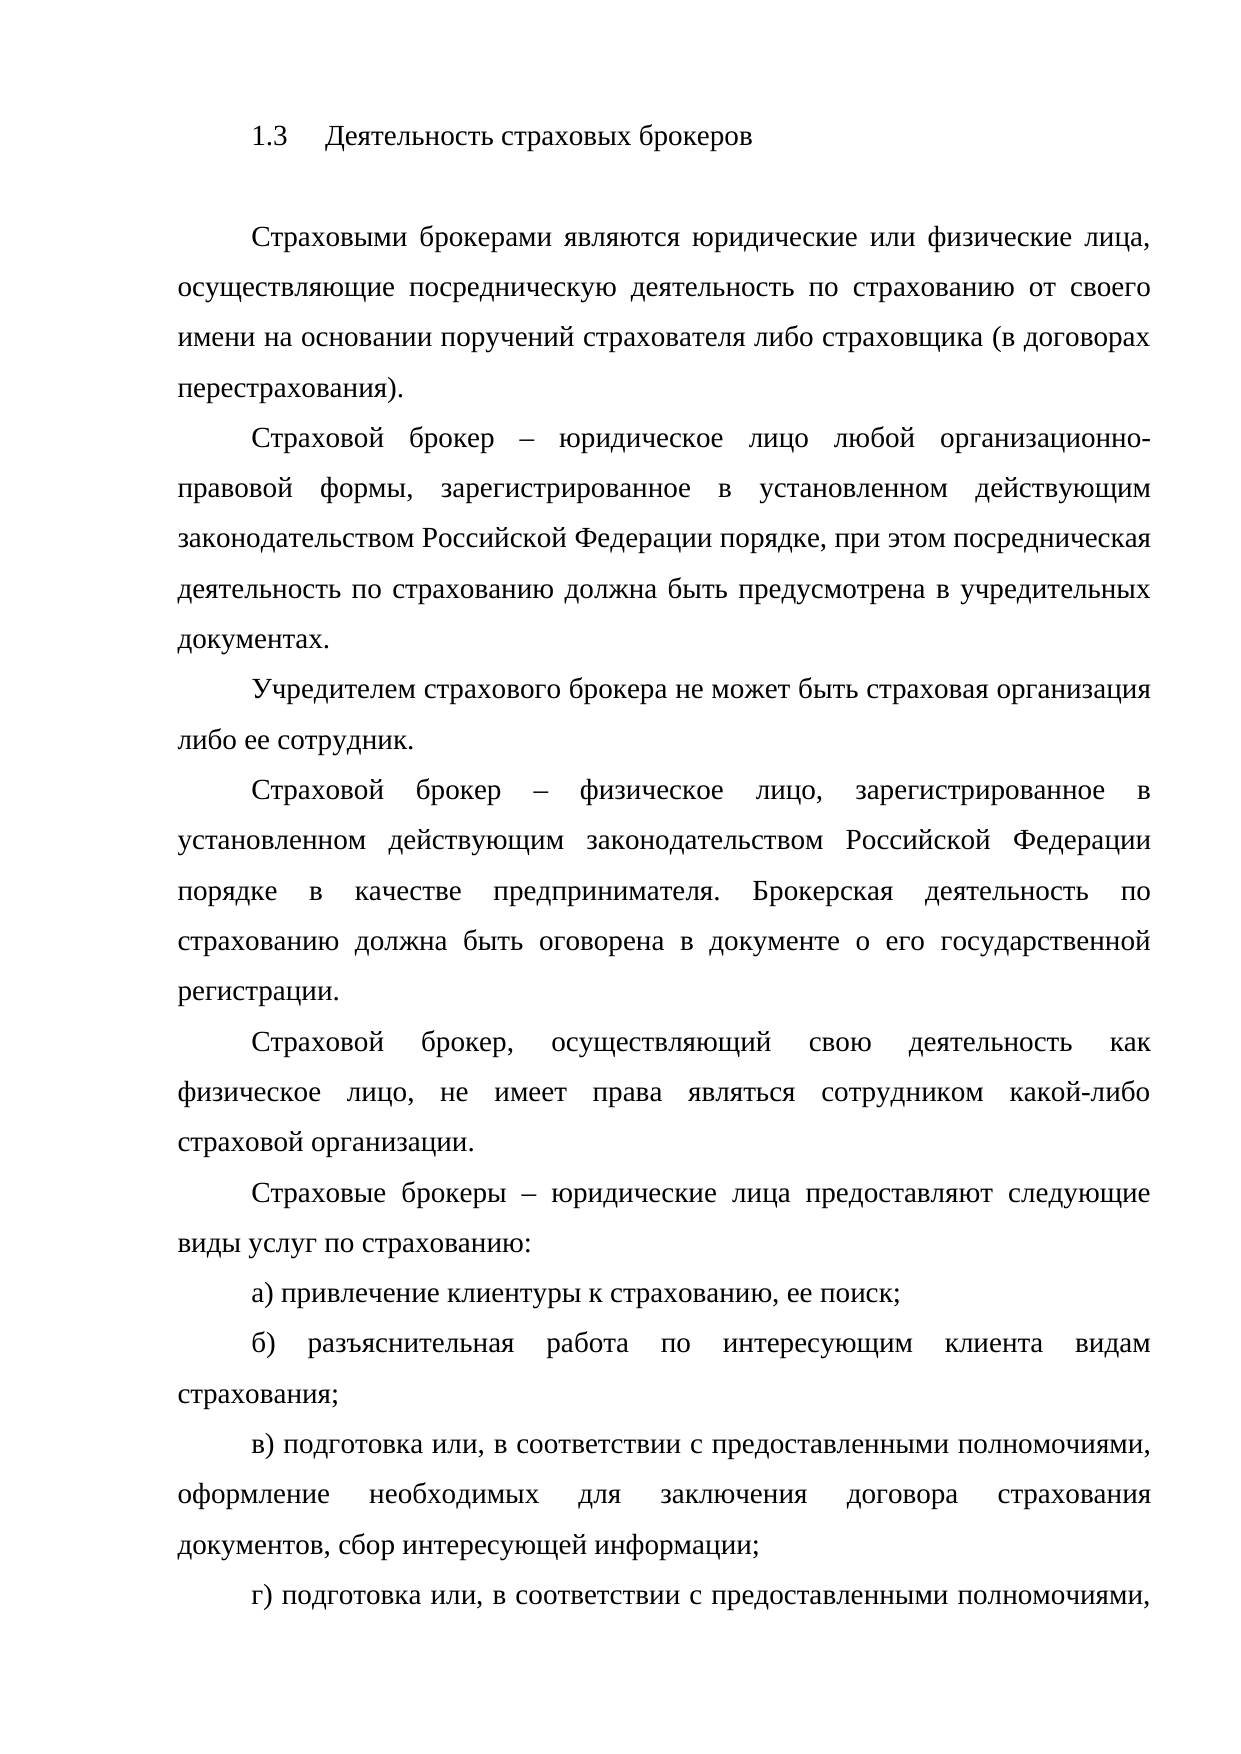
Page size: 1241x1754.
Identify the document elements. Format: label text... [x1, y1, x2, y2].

list Деятельность страховых брокеров [177, 118, 1152, 152]
text в) подготовка или, в соответствии с предоставленными полномочиями, оформление необходимых для заключения договора страхования документов, сбор интересующей информации; [177, 1426, 1152, 1560]
text Учредителем страхового брокера не может быть страховая организация либо ее сотрудник. [177, 672, 1152, 755]
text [177, 1577, 1152, 1611]
text Страховые брокеры – юридические лица предоставляют следующие виды услуг по страхованию: [177, 1175, 1152, 1258]
text Страховой брокер – юридическое лицо любой организационно-правовой формы, зарегистрированное в установленном действующим законодательством Российской Федерации порядке, при этом посредническая деятельность по страхованию должна быть предусмотрена в учредительных документах. [177, 420, 1152, 655]
text Страховой брокер – физическое лицо, зарегистрированное в установленном действующим законодательством Российской Федерации порядке в качестве предпринимателя. Брокерская деятельность по страхованию должна быть оговорена в документе о его государственной регистрации. [177, 772, 1152, 1007]
text а) привлечение клиентуры к страхованию, ее поиск; [177, 1275, 1152, 1309]
text б) разъяснительная работа по интересующим клиента видам страхования; [177, 1326, 1152, 1409]
text Страховой брокер, осуществляющий свою деятельность как физическое лицо, не имеет права являться сотрудником какой-либо страховой организации. [177, 1024, 1152, 1158]
text Страховыми брокерами являются юридические или физические лица, осуществляющие посредническую деятельность по страхованию от своего имени на основании поручений страхователя либо страховщика (в договорах перестрахования). [177, 219, 1152, 403]
